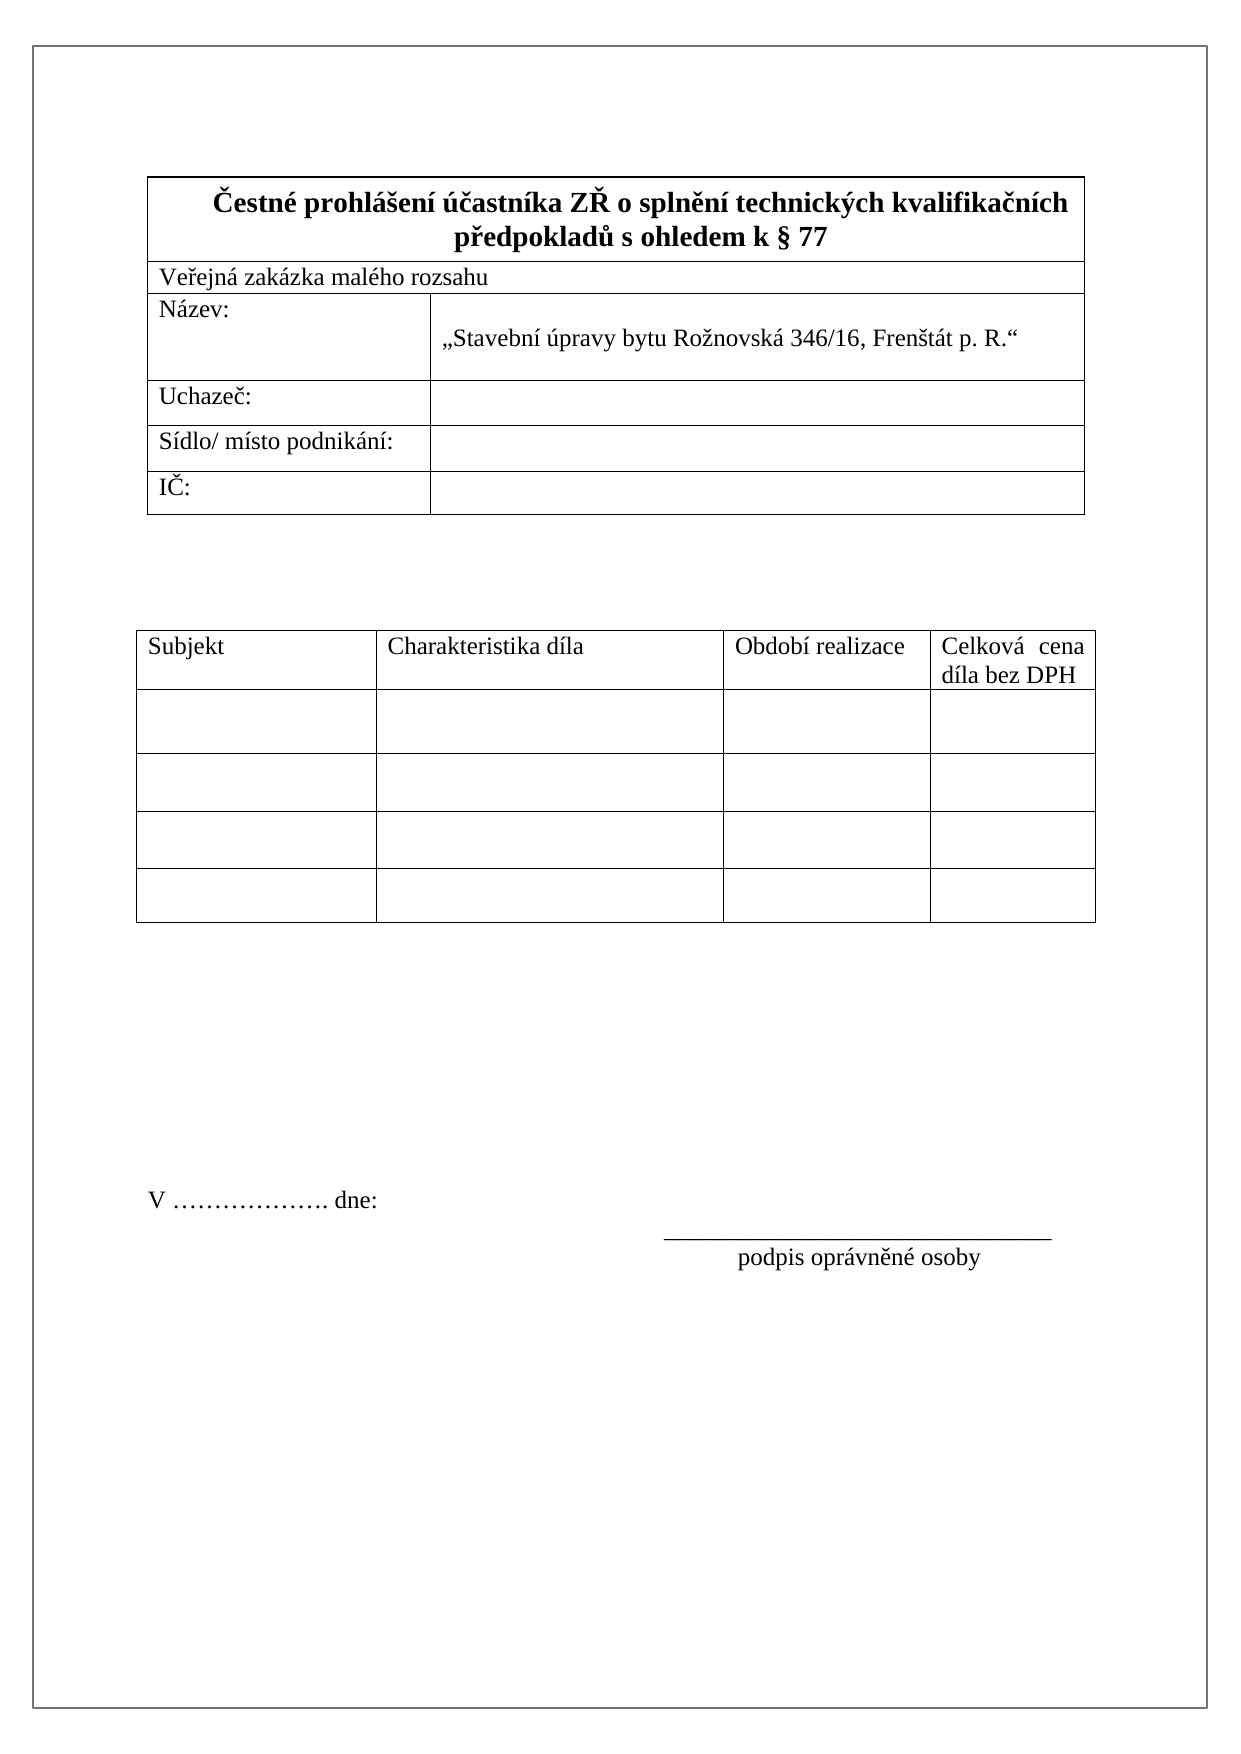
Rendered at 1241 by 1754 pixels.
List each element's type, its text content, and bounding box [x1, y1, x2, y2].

table_cell [724, 690, 930, 753]
table_header Charakteristika díla [377, 631, 723, 688]
table_header Období realizace [724, 631, 930, 688]
table_cell Název: [148, 294, 430, 380]
table_cell Sídlo/ místo podnikání: [148, 426, 430, 471]
table_cell [724, 754, 930, 811]
table_cell [137, 812, 376, 868]
table_cell Uchazeč: [148, 381, 430, 425]
table_header Čestné prohlášení účastníka ZŘ o splnění technických kvalifikačních předpokladů s ohledem k § 77 [148, 178, 1084, 261]
text V ………………. dne: [148, 1185, 1106, 1214]
text podpis oprávněné osoby [148, 1242, 1106, 1271]
table_cell [931, 869, 1095, 922]
table_cell Veřejná zakázka malého rozsahu [148, 262, 1084, 293]
table_header Subjekt [137, 631, 376, 688]
table_cell [137, 754, 376, 811]
table_cell [724, 869, 930, 922]
table_cell [137, 690, 376, 753]
table_cell [377, 812, 723, 868]
table_cell [377, 869, 723, 922]
table_header Celková cena díla bez DPH [931, 631, 1095, 688]
table_cell [931, 754, 1095, 811]
table_cell „Stavební úpravy bytu Rožnovská 346/16, Frenštát p. R.“ [431, 294, 1084, 380]
table_cell [377, 754, 723, 811]
table_cell [377, 690, 723, 753]
table_cell [931, 690, 1095, 753]
table_cell [431, 381, 1084, 425]
table_cell [431, 426, 1084, 471]
table_cell [137, 869, 376, 922]
table_cell [431, 472, 1084, 514]
text _______________________________ [148, 1214, 1106, 1242]
table_cell [724, 812, 930, 868]
table_cell [931, 812, 1095, 868]
table_cell IČ: [148, 472, 430, 514]
